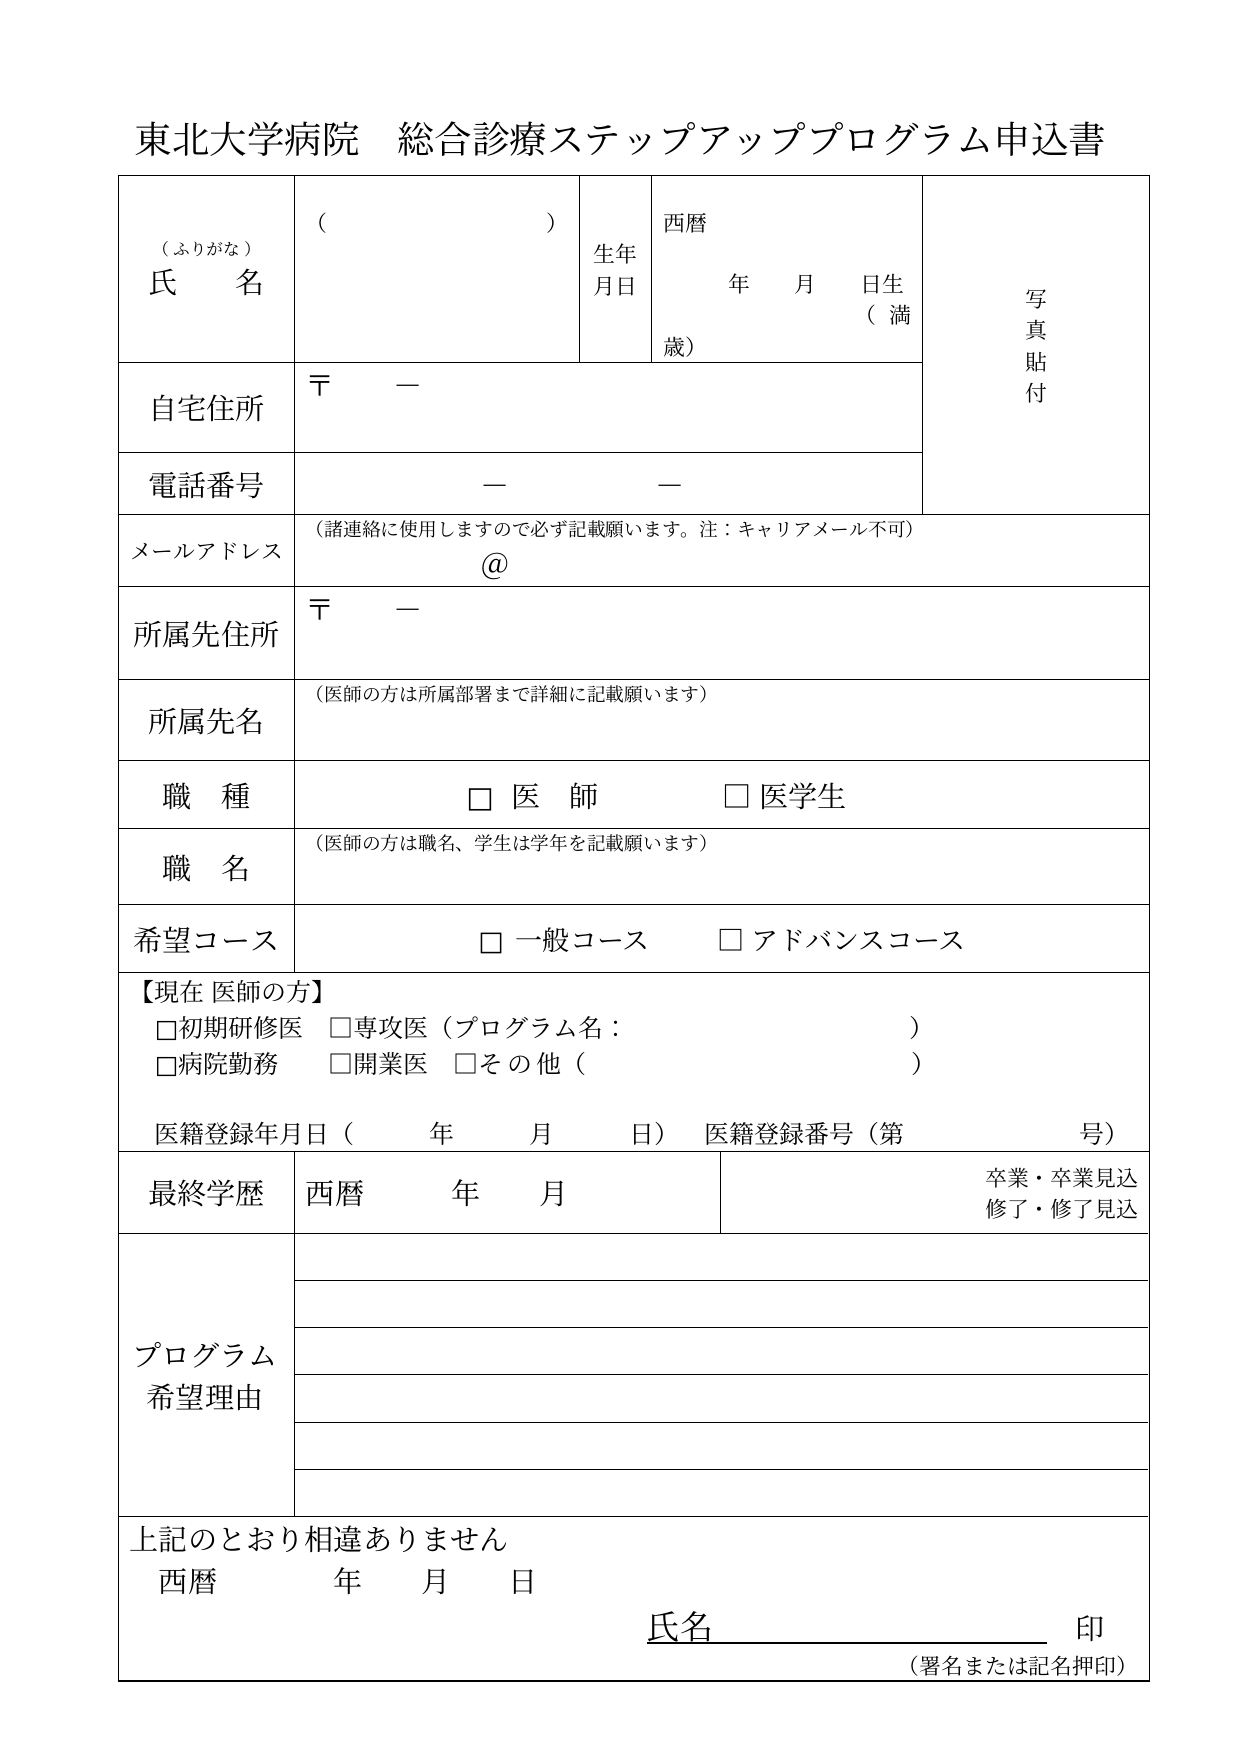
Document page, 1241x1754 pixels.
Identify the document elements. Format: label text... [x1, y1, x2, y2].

table_cell （諸連絡に使用しますので必ず記載願います。注：キャリアメール不可） ＠ [295, 515, 1149, 586]
table_cell [295, 1327, 1149, 1374]
table_cell 職 名 [119, 829, 294, 904]
table_cell （医師の方は所属部署まで詳細に記載願います） [295, 680, 1149, 760]
table_cell 職 種 [119, 761, 294, 828]
table_cell [295, 1233, 1149, 1280]
table_cell 所属先名 [119, 680, 294, 760]
table_header （ ふりがな ） 氏 名 [119, 176, 294, 362]
table_cell 上記のとおり相違ありません 西暦 年 月 日 氏名 印 （署名または記名押印） [119, 1516, 1149, 1680]
table_cell 最終学歴 [119, 1152, 294, 1232]
table_cell メールアドレス [119, 515, 294, 586]
table_header （ ） [295, 176, 579, 362]
table_cell 西暦 年 月 [295, 1152, 720, 1232]
table_cell プログラム希望理由 [119, 1234, 294, 1516]
table_cell 所属先住所 [119, 587, 294, 678]
table_cell （医師の方は職名、学生は学年を記載願います） [295, 829, 1149, 904]
table_cell 医 師 □ 医学生 [295, 761, 1149, 828]
table_cell 希望コース [119, 905, 294, 972]
table_cell 〒 － [295, 587, 1149, 678]
table_cell 一般コース □ アドバンスコース [295, 905, 1149, 972]
table_header 生年 月日 [580, 176, 651, 362]
table_cell [295, 1280, 1149, 1327]
table_cell 卒業・卒業見込 修了・修了見込 [721, 1152, 1149, 1232]
table_cell 〒 － [295, 363, 922, 452]
table_cell [295, 1469, 1149, 1516]
text 東北大学病院 総合診療ステップアッププログラム申込書 [118, 100, 1122, 175]
table_cell 自宅住所 [119, 363, 294, 452]
table_cell － － [295, 453, 922, 514]
table_header 写 真 貼 付 [923, 176, 1149, 514]
table_cell 電話番号 [119, 453, 294, 514]
table_cell [295, 1422, 1149, 1469]
table_header 西暦 年 月 日生 （満 歳） [652, 176, 922, 362]
table_cell 【現在 医師の方】 □初期研修医 □専攻医（プログラム名： ） □病院勤務 □開業医 □その他（ ） 医籍登録年月日（ 年 月 日） 医籍登録番号（第 号） [119, 973, 1149, 1151]
table_cell [295, 1374, 1149, 1422]
